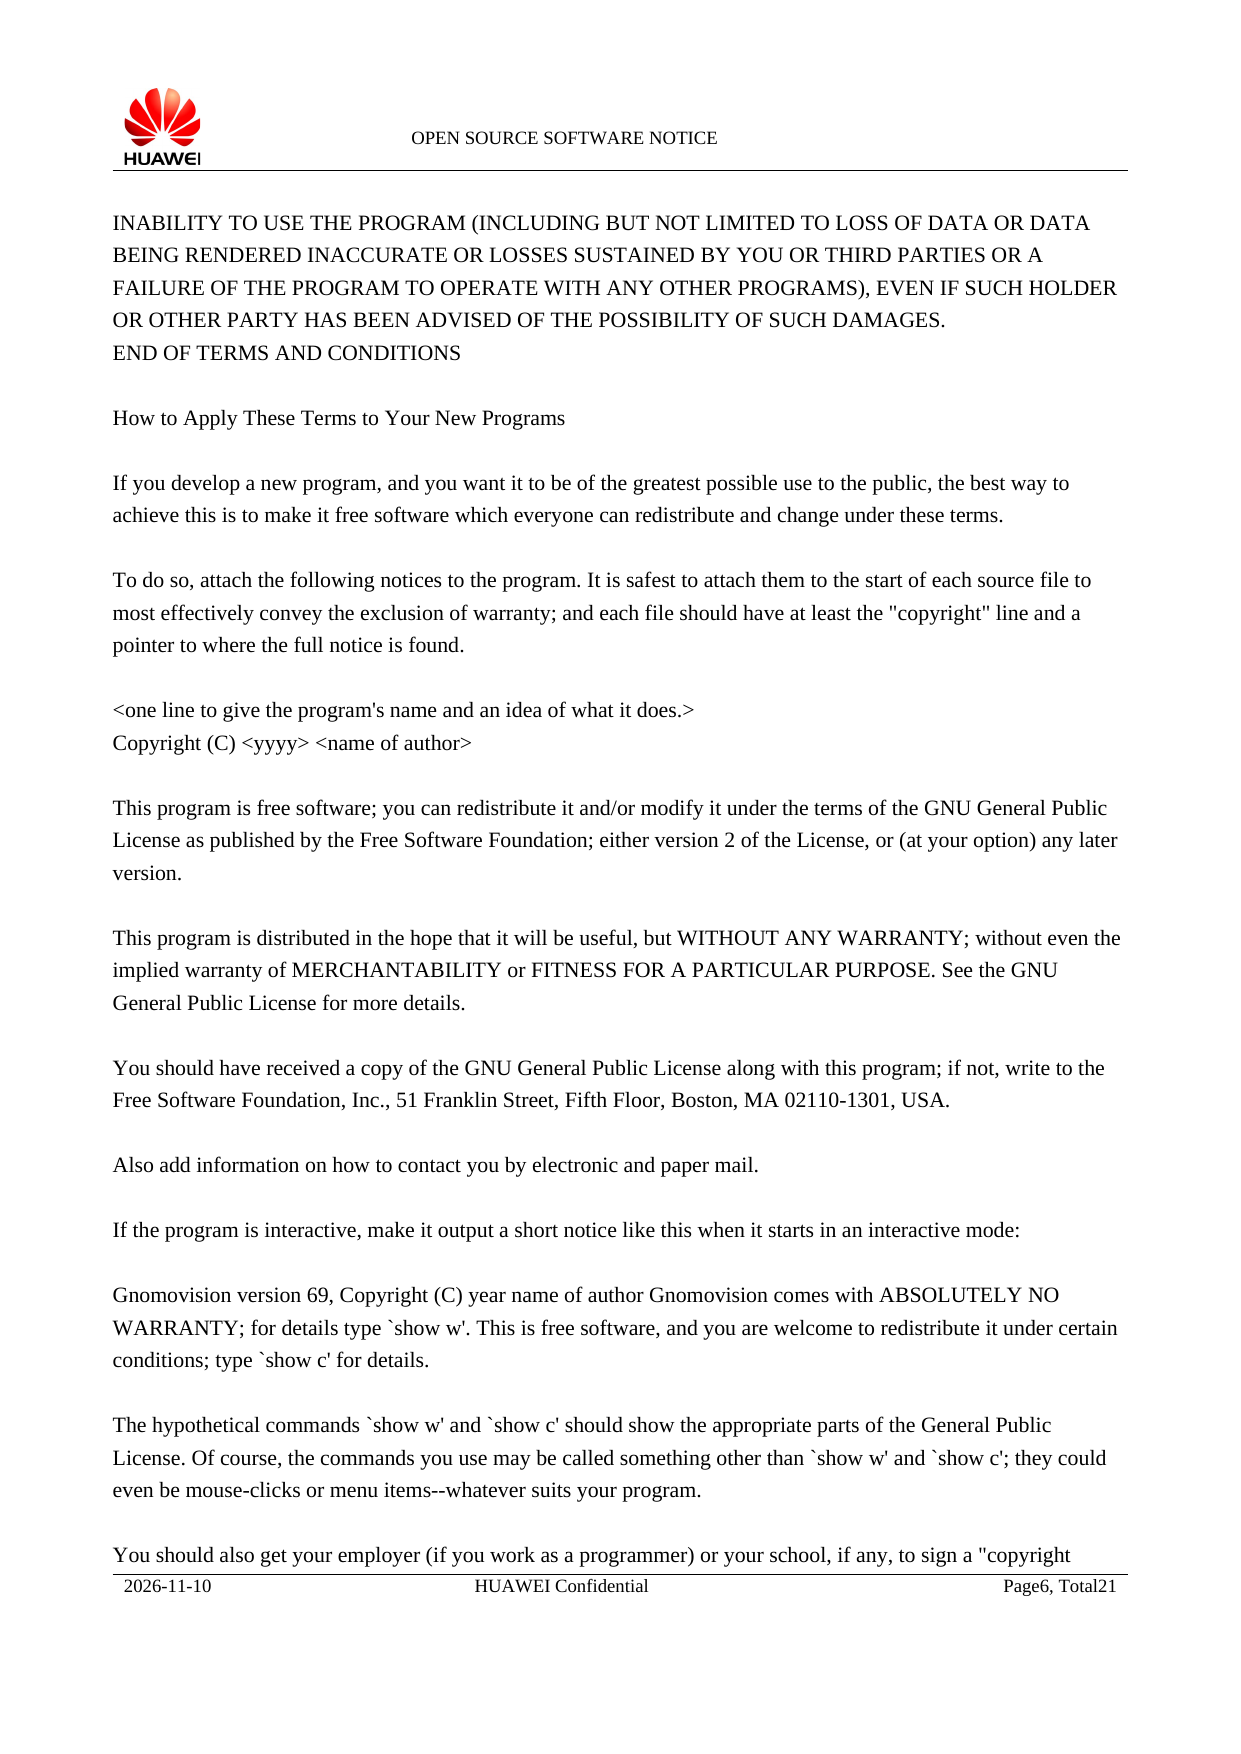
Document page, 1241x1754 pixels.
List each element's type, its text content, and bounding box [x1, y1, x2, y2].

picture [124, 88, 201, 165]
